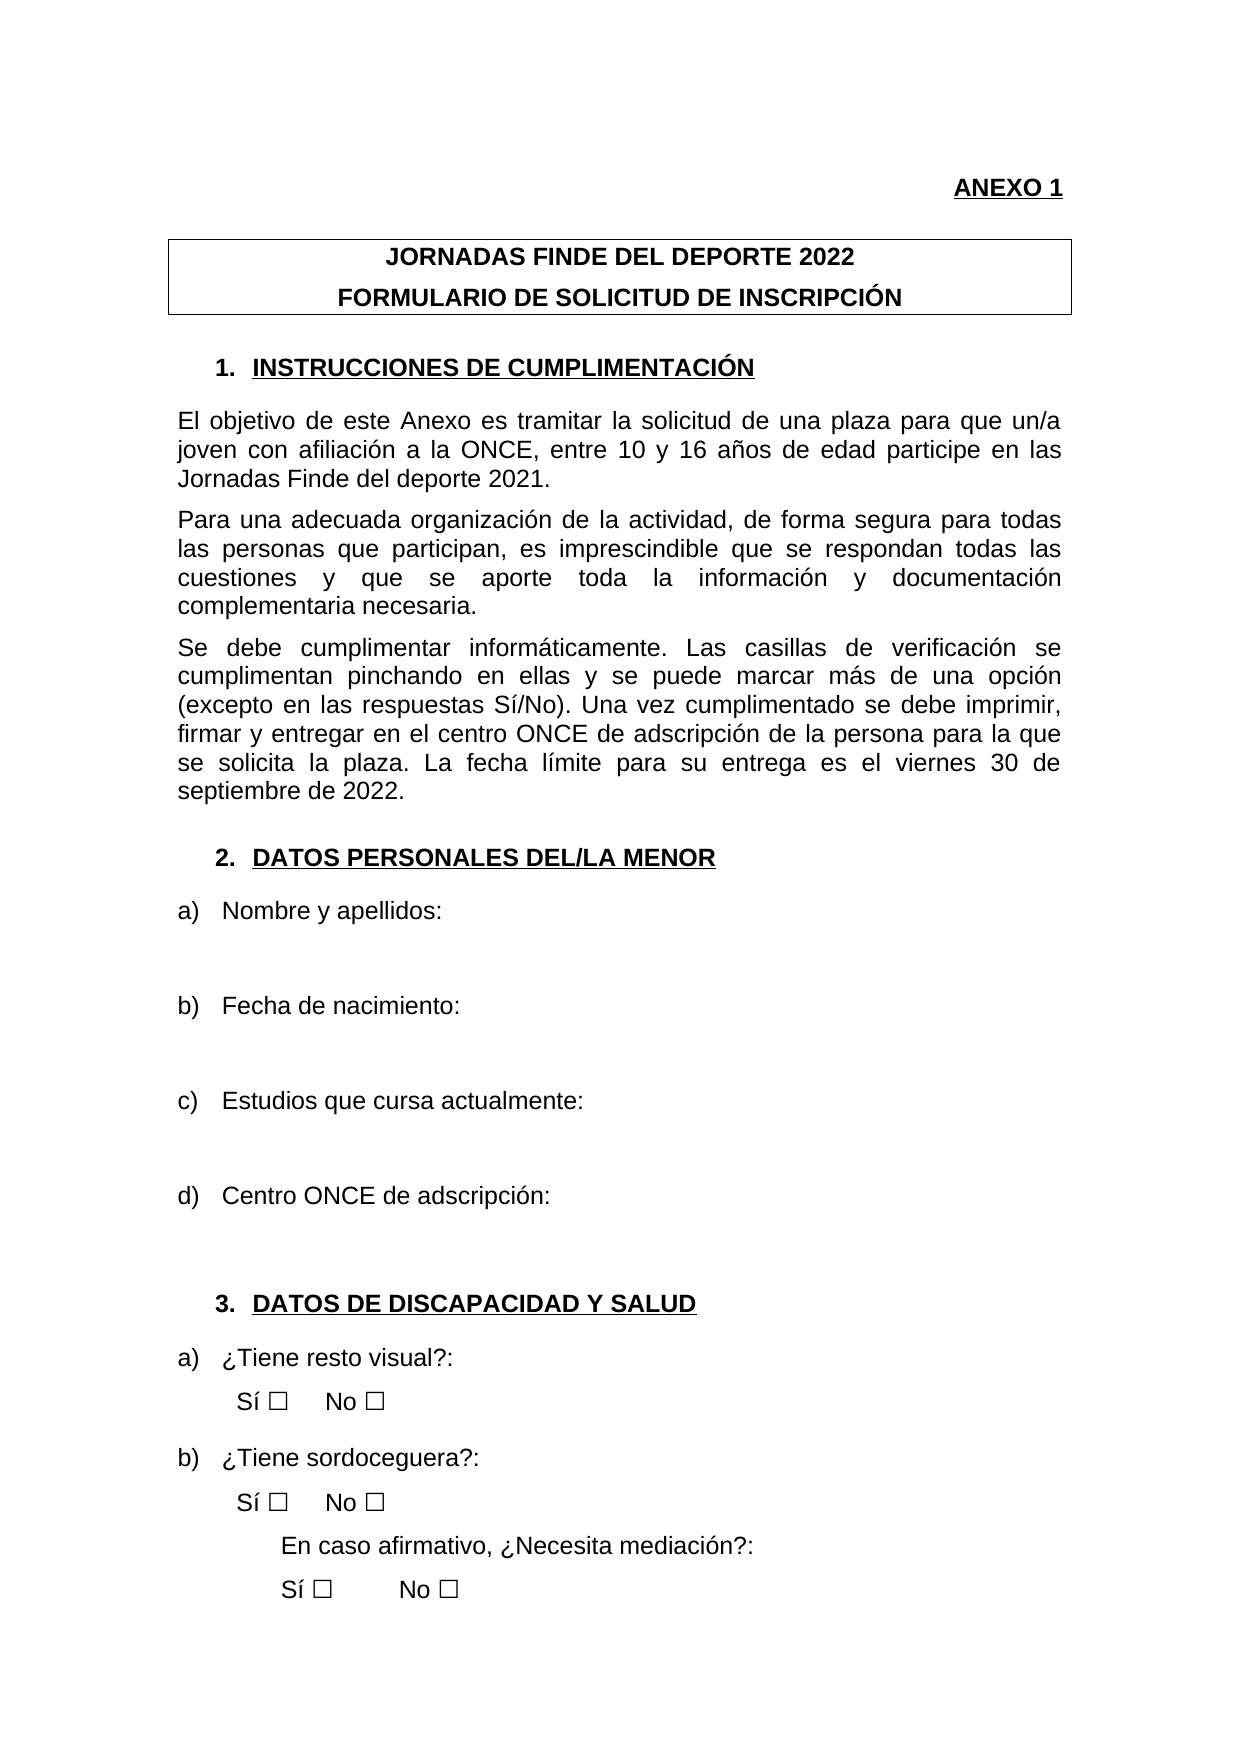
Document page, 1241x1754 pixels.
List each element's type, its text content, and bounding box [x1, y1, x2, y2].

text FORMULARIO DE SOLICITUD DE INSCRIPCIÓN [169, 280, 1071, 314]
text Sí No [236, 1384, 1063, 1418]
text Sí No [281, 1572, 1063, 1606]
list ¿Tiene resto visual?: [177, 1343, 1063, 1371]
text Se debe cumplimentar informáticamente. Las casillas de verificación se cumplimentan pinchando en ellas y se puede marcar más de una opción (excepto en las respuestas Sí/No). Una vez cumplimentado se debe imprimir, firmar y entregar en el centro ONCE de adscripción de la persona para la que se solicita la plaza. La fecha límite para su entrega es el viernes 30 de septiembre de 2022. [177, 633, 1063, 805]
list Estudios que cursa actualmente: [177, 1086, 1063, 1115]
subtitle DATOS DE DISCAPACIDAD Y SALUD [215, 1289, 1063, 1318]
text ANEXO 1 [177, 173, 1063, 201]
list Fecha de nacimiento: [177, 991, 1063, 1020]
subtitle INSTRUCCIONES DE CUMPLIMENTACIÓN [215, 353, 1063, 381]
subtitle DATOS PERSONALES DEL/LA MENOR [215, 843, 1063, 871]
list ¿Tiene sordoceguera?: [177, 1443, 1063, 1472]
list Centro ONCE de adscripción: [177, 1181, 1063, 1210]
text Para una adecuada organización de la actividad, de forma segura para todas las personas que participan, es imprescindible que se respondan todas las cuestiones y que se aporte toda la información y documentación complementaria necesaria. [177, 505, 1063, 620]
text En caso afirmativo, ¿Necesita mediación?: [281, 1531, 1063, 1559]
text El objetivo de este Anexo es tramitar la solicitud de una plaza para que un/a joven con afiliación a la ONCE, entre 10 y 16 años de edad participe en las Jornadas Finde del deporte 2021. [177, 406, 1063, 493]
text Sí No [236, 1484, 1063, 1518]
text JORNADAS FINDE DEL DEPORTE 2022 [169, 240, 1071, 271]
list Nombre y apellidos: [177, 896, 1063, 925]
